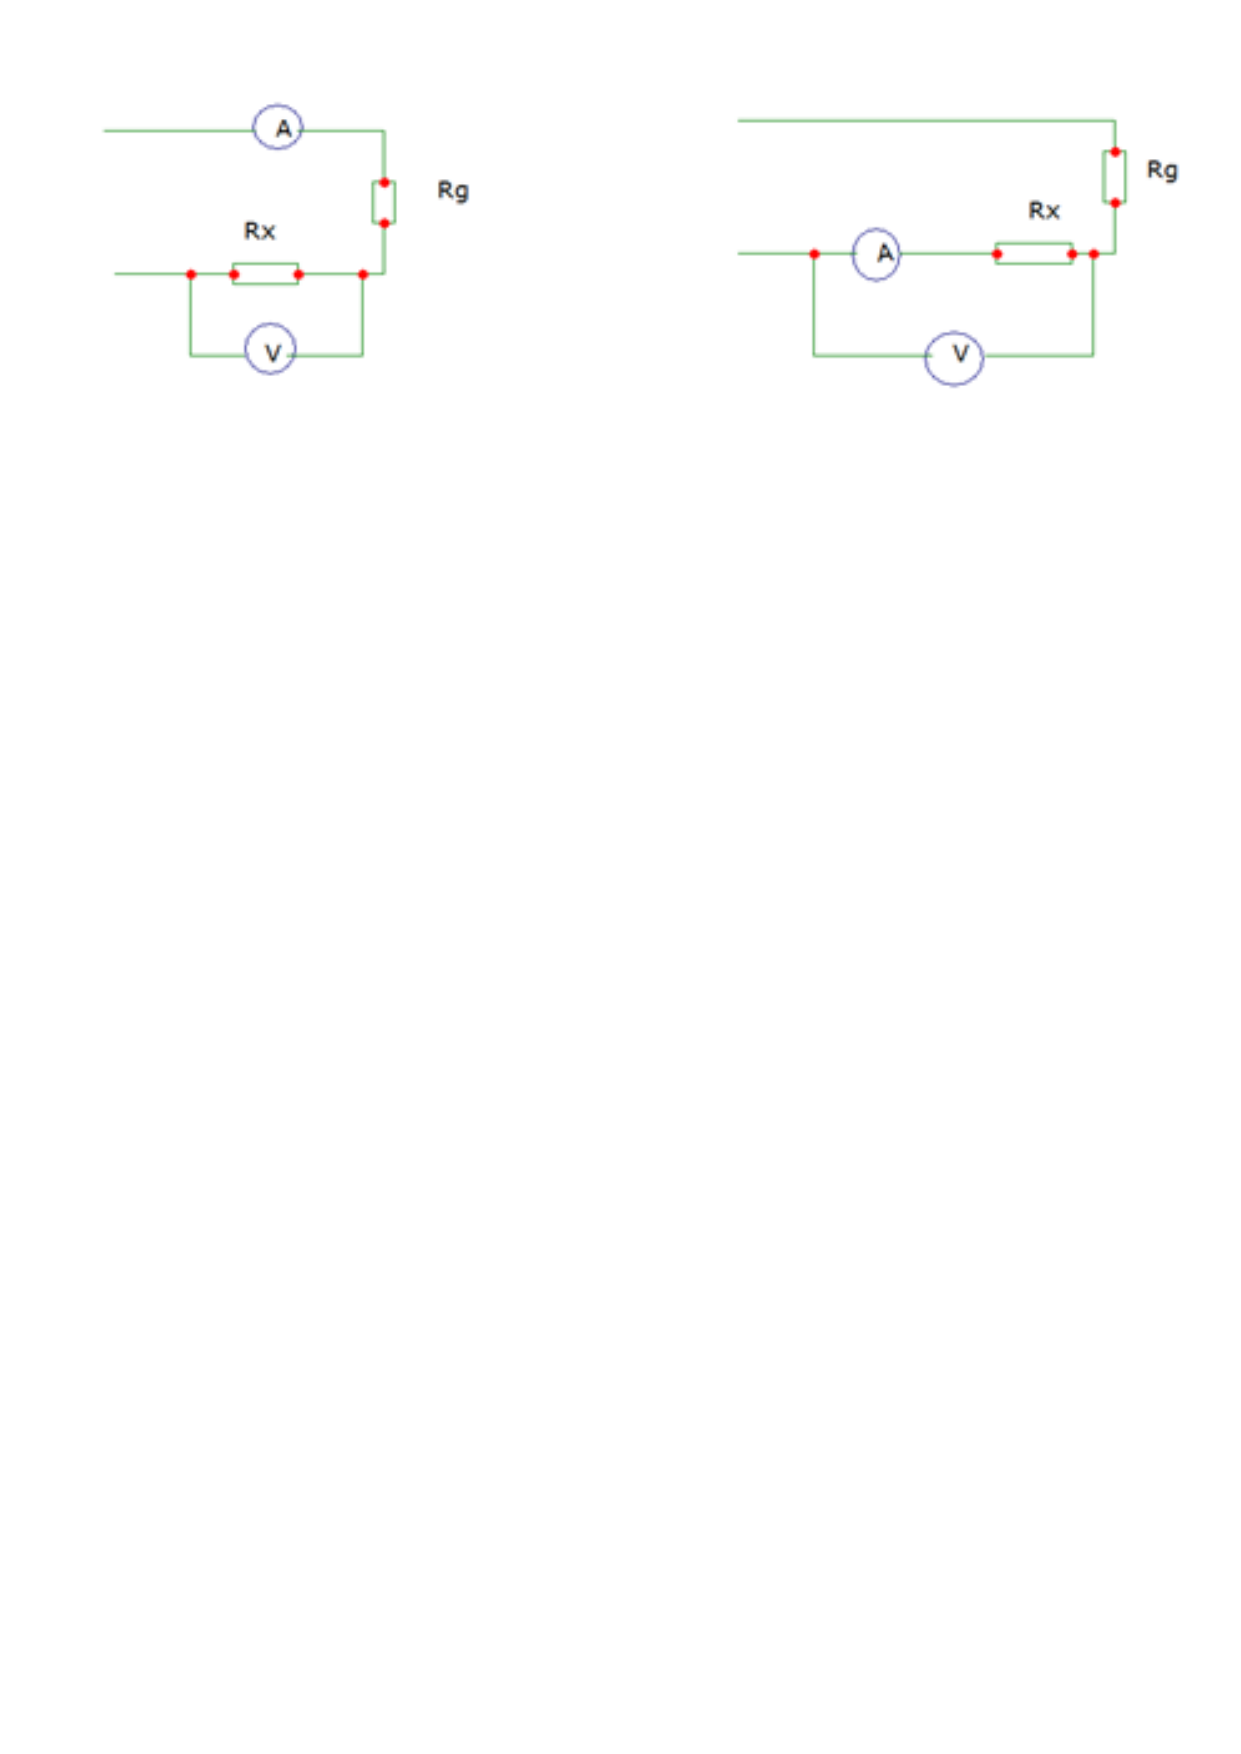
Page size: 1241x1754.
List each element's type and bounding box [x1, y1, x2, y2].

picture [88, 73, 1202, 406]
